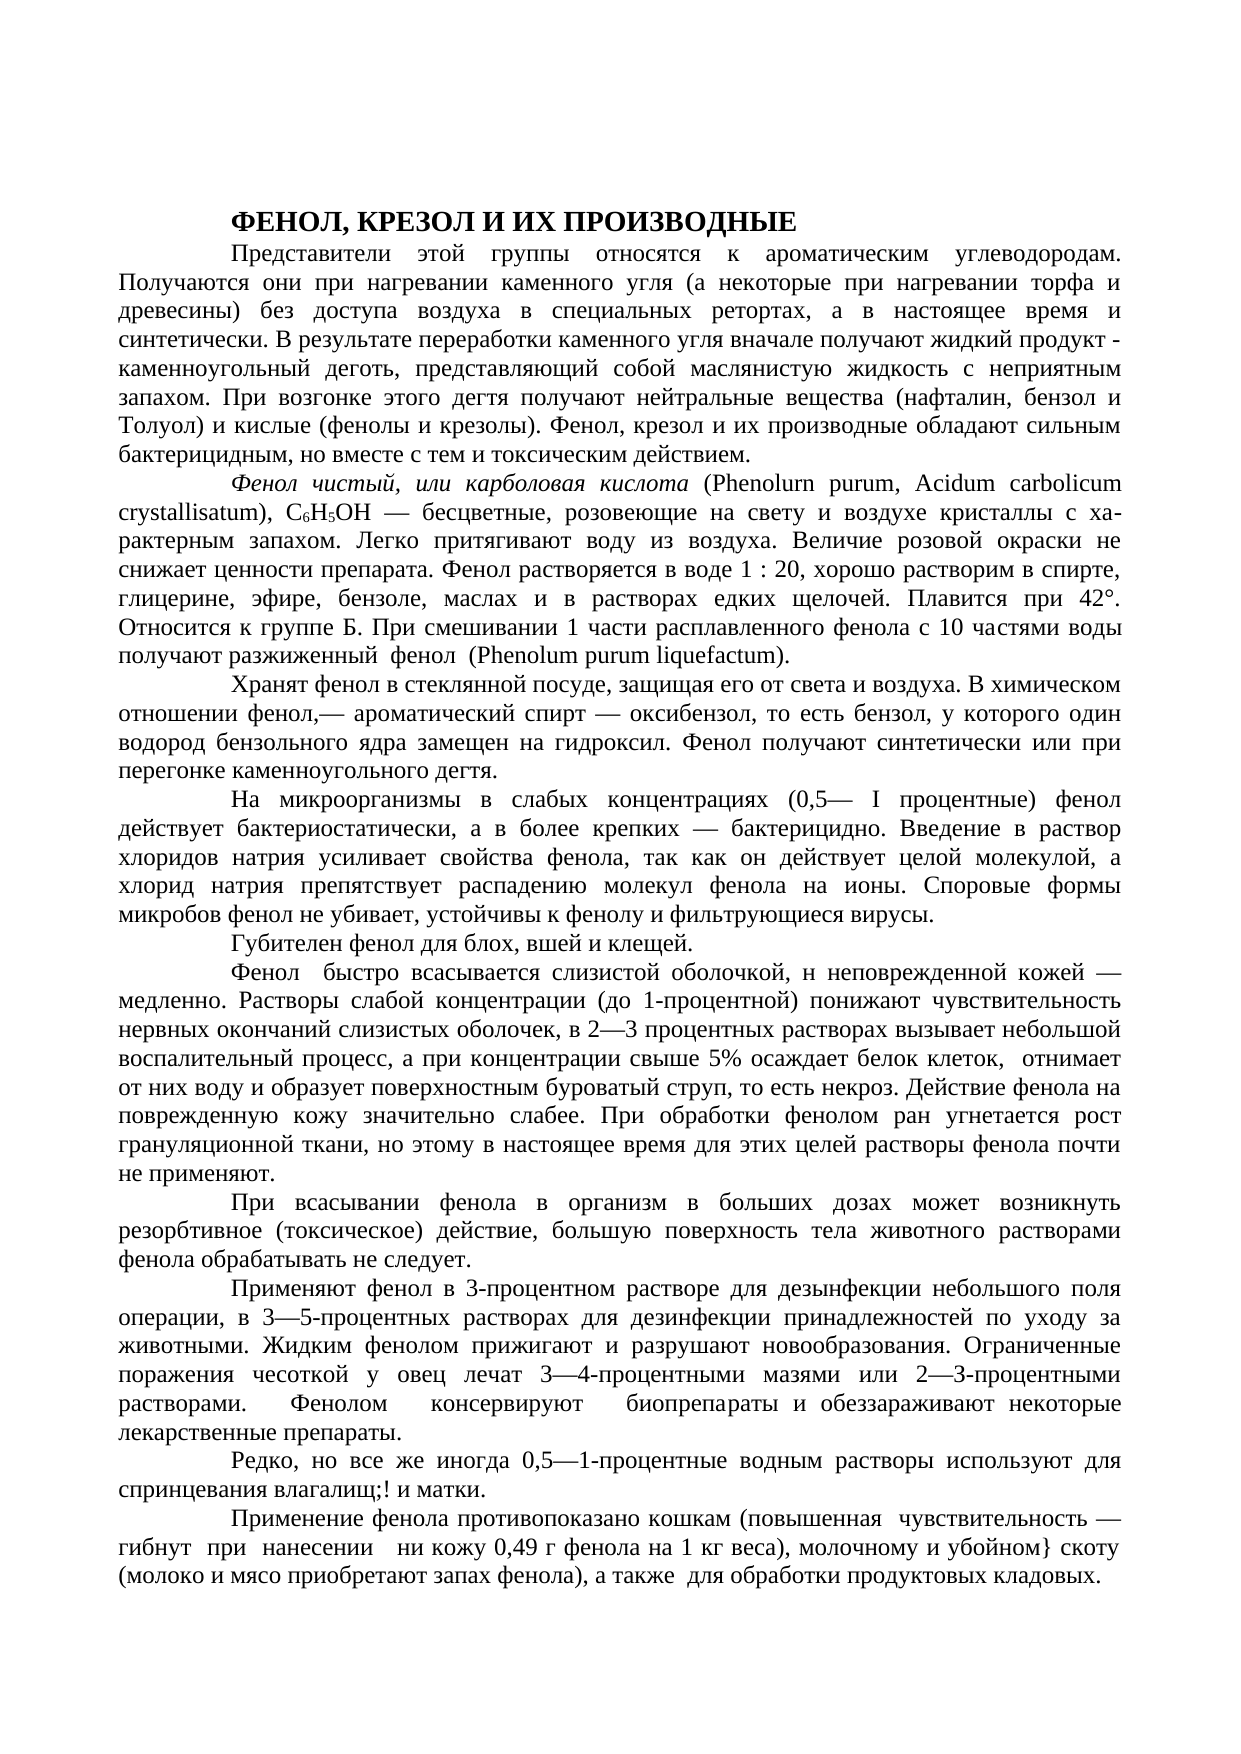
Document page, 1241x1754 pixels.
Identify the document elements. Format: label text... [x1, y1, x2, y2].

text Применение фенола противопоказано кошкам (повышенная чувствительность — гибнут при нанесении ни кожу 0,49 г фенола на 1 кг веса), молочному и убойном} скоту (молоко и мясо приобретают запах фенола), а также для обработки продуктовых кладовых. [118, 1503, 1122, 1589]
text Хранят фенол в стеклянной посуде, защищая его от света и воздуха. В химическом отношении фенол,— ароматический спирт — оксибензол, то есть бензол, у которого один водород бензольного ядра замещен на гидроксил. Фенол получают синтетически или при перегонке каменноугольного дегтя. [118, 669, 1122, 784]
text Фенол быстро всасывается слизистой оболочкой, н неповрежденной кожей — медленно. Растворы слабой концентрации (до 1-процентной) понижают чувствительность нервных окончаний слизистых оболочек, в 2—3 процентных растворах вызывает небольшой воспалительный процесс, а при концентрации свыше 5% осаждает белок клеток, отнимает от них воду и образует поверхностным буроватый струп, то есть некроз. Действие фенола на поврежденную кожу значительно слабее. При обработки фенолом ран угнетается рост грануляционной ткани, но этому в настоящее время для этих целей растворы фенола почти не применяют. [118, 957, 1122, 1187]
text ФЕНОЛ, КРЕЗОЛ И ИХ ПРОИЗВОДНЫЕ [118, 204, 1122, 238]
text Губителен фенол для блох, вшей и клещей. [118, 928, 1122, 957]
text Редко, но все же иногда 0,5—1-процентные водным растворы используют для спринцевания влагалищ;! и матки. [118, 1445, 1122, 1503]
text Представители этой группы относятся к ароматическим углеводородам. Получаются они при нагревании каменного угля (а некоторые при нагревании торфа и древесины) без доступа воздуха в специальных ретортах, а в настоящее время и синтетически. В результате переработки каменного угля вначале получают жидкий продукт - каменноугольный деготь, представляющий собой маслянистую жидкость с неприятным запахом. При возгонке этого дегтя получают нейтральные вещества (нафталин, бензол и Толуол) и кислые (фенолы и крезолы). Фенол, крезол и их производные обладают сильным бактерицидным, но вместе с тем и токсическим действием. [118, 238, 1122, 468]
text Применяют фенол в 3-процентном растворе для дезынфекции небольшого поля операции, в 3—5-процентных paстворах для дезинфекции принадлежностей по уходу за животными. Жидким фенолом прижигают и разрушают новообразования. Ограниченные поражения чесоткой у овец лечат 3—4-процентными мазями или 2—З-процентными растворами. Фенолом консервируют биопрепараты и обеззараживают некоторые лекарственные препараты. [118, 1273, 1122, 1445]
text Фенол чистый, или карболовая кислота (Phenolurn purum, Acidum carbolicum crystallisatum), C6H5OH — бесцветные, розовеющие на свету и воздухе кристаллы с характерным запахом. Легко притягивают воду из воздуха. Величие розовой окраски не снижает ценности препарата. Фенол растворяется в воде 1 : 20, хорошо растворим в спирте, глицерине, эфире, бензоле, маслах и в растворах едких щелочей. Плавится при 42°. Относится к группе Б. При смешивании 1 части расплавленного фенола с 10 частями воды получают разжиженный фенол (Phenolum purum liquefactum). [118, 468, 1122, 669]
text На микроорганизмы в слабых концентрациях (0,5— I процентные) фенол действует бактериостатически, а в более крепких — бактерицидно. Введение в раствор хлоридов натрия усиливает свойства фенола, так как он действует целой молекулой, а хлорид натрия препятствует распадению молекул фенола на ионы. Споровые формы микробов фенол не убивает, устойчивы к фенолу и фильтрующиеся вирусы. [118, 784, 1122, 928]
text При всасывании фенола в организм в больших дозах может возникнуть резорбтивное (токсическое) действие, большую поверхность тела животного растворами фенола обрабатывать не следует. [118, 1187, 1122, 1273]
